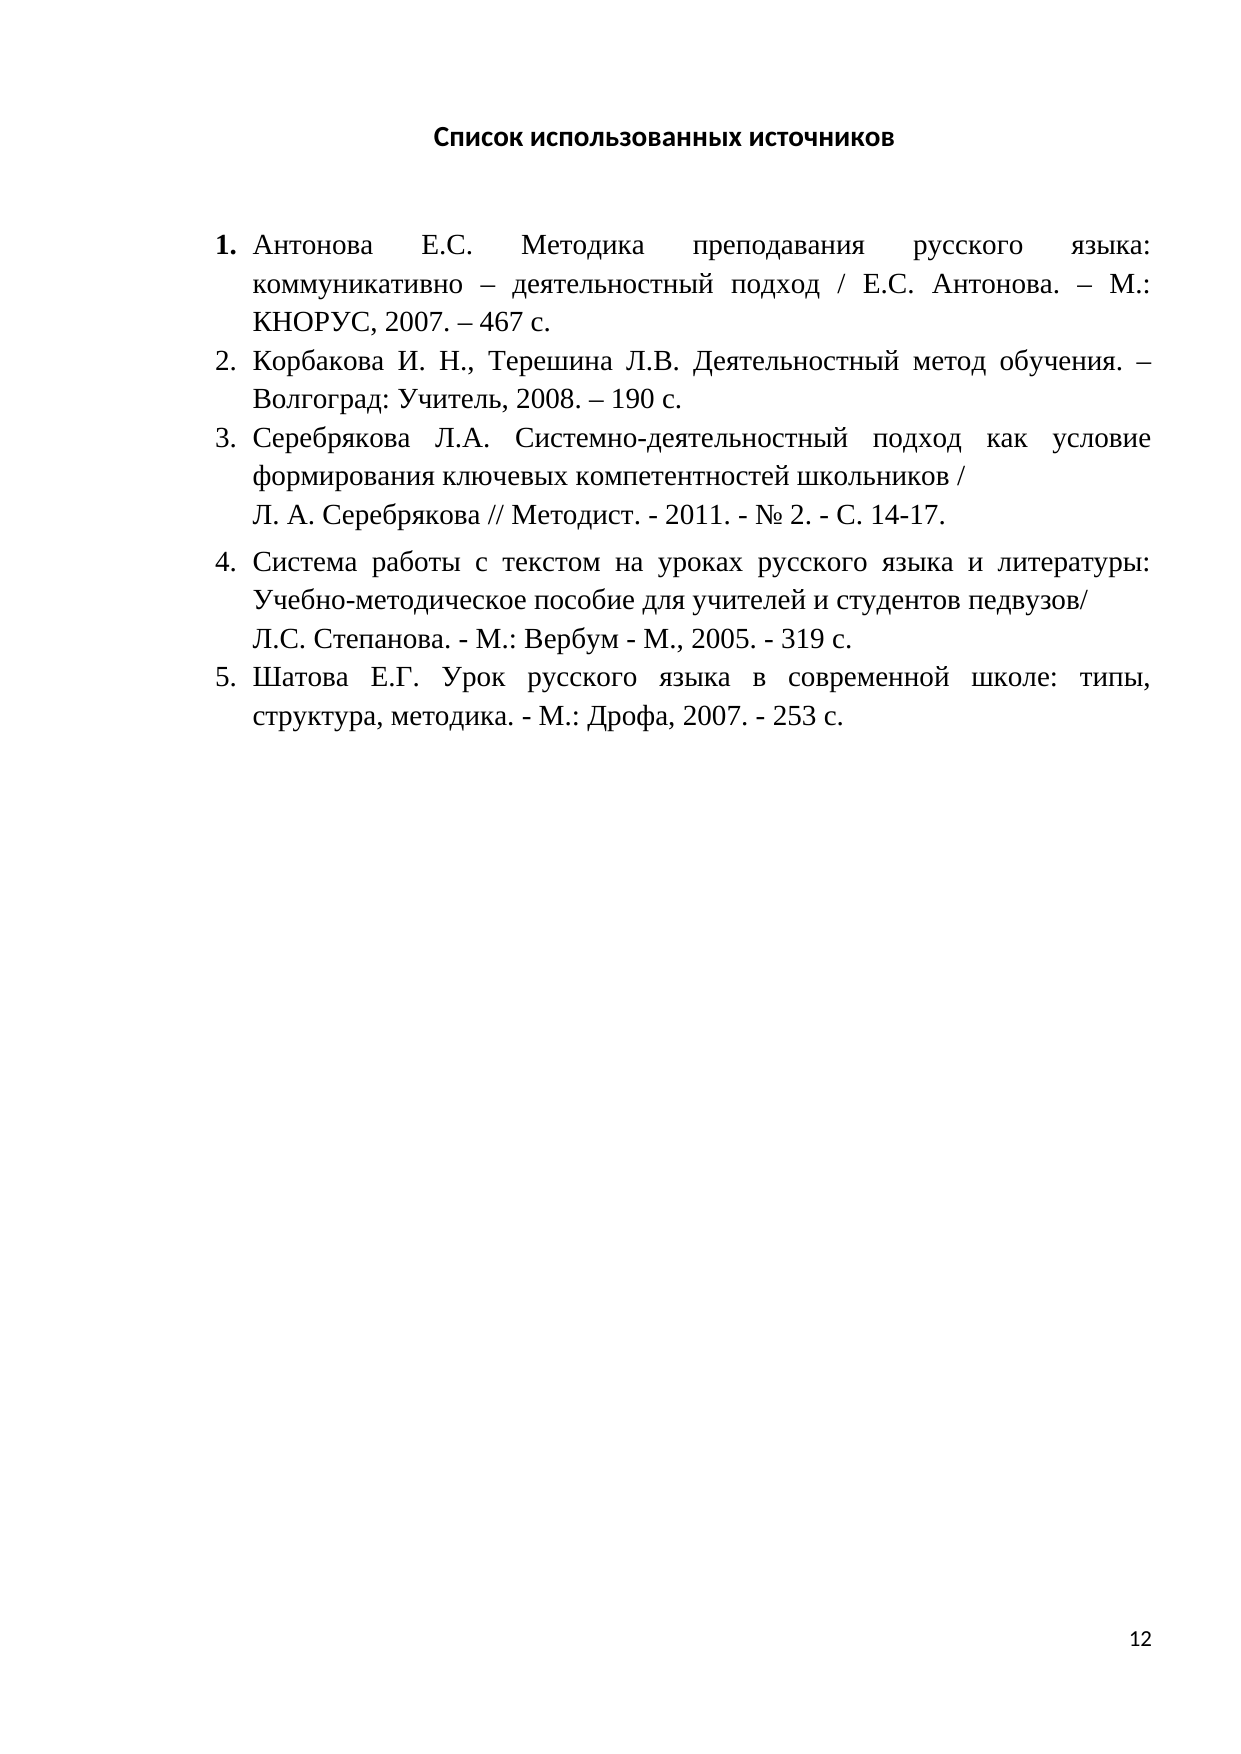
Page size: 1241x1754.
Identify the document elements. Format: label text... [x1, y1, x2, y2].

list Система работы с текстом на уроках русского языка и литературы: Учебно-методическое пособие для учителей и студентов педвузов/ [215, 544, 1152, 616]
text Л.С. Степанова. - М.: Вербум - М., 2005. - 319 с. [252, 621, 1152, 654]
text Список использованных источников [177, 118, 1152, 154]
list Серебрякова Л.А. Системно-деятельностный подход как условие формирования ключевых компетентностей школьников / [215, 420, 1152, 492]
list Л. А. Серебрякова // Методист. - 2011. - № 2. - С. 14-17. [252, 497, 1152, 531]
list Шатова Е.Г. Урок русского языка в современной школе: типы, структура, методика. - М.: Дрофа, 2007. - 253 с. [215, 659, 1152, 732]
list Антонова Е.С. Методика преподавания русского языка: коммуникативно – деятельностный подход / Е.С. Антонова. – М.: КНОРУС, 2007. – 467 с. [215, 227, 1152, 338]
list Корбакова И. Н., Терешина Л.В. Деятельностный метод обучения. – Волгоград: Учитель, 2008. – 190 с. [215, 343, 1152, 415]
